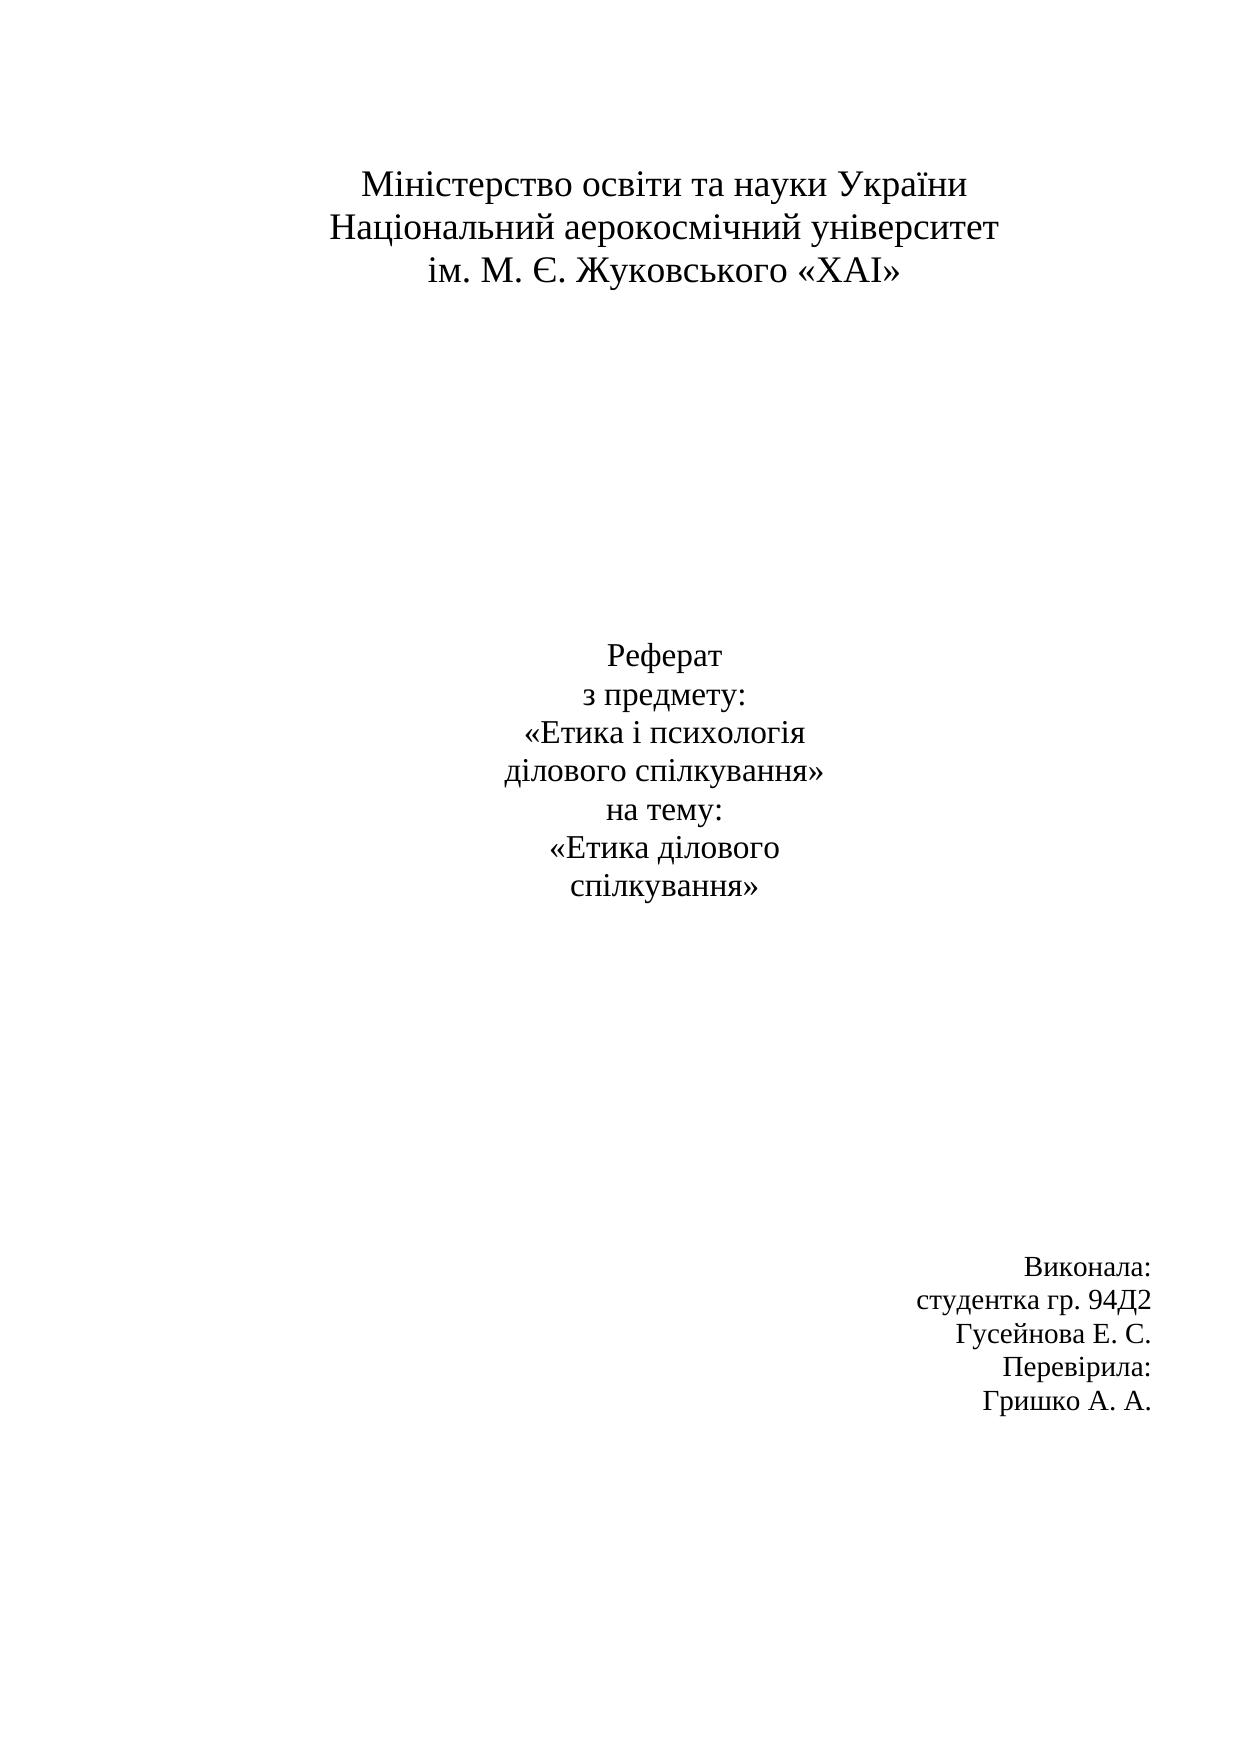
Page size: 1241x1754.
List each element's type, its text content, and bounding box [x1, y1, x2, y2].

text з предмету: [177, 674, 1152, 712]
text ділового спілкування» [177, 751, 1152, 789]
text «Етика і психологія [177, 712, 1152, 751]
text Виконала: [177, 1249, 1152, 1282]
text Гришко А. А. [177, 1383, 1152, 1417]
text Реферат [177, 636, 1152, 674]
text Перевірила: [177, 1349, 1152, 1383]
text Гусейнова Е. С. [177, 1316, 1152, 1349]
text на тему: [177, 789, 1152, 827]
text Національний аерокосмічний університет [177, 204, 1152, 247]
text «Етика ділового [177, 827, 1152, 866]
text Міністерство освіти та науки України [177, 161, 1152, 204]
text студентка гр. 94Д2 [177, 1282, 1152, 1316]
text ім. М. Є. Жуковського «ХАІ» [177, 247, 1152, 291]
text спілкування» [177, 866, 1152, 904]
